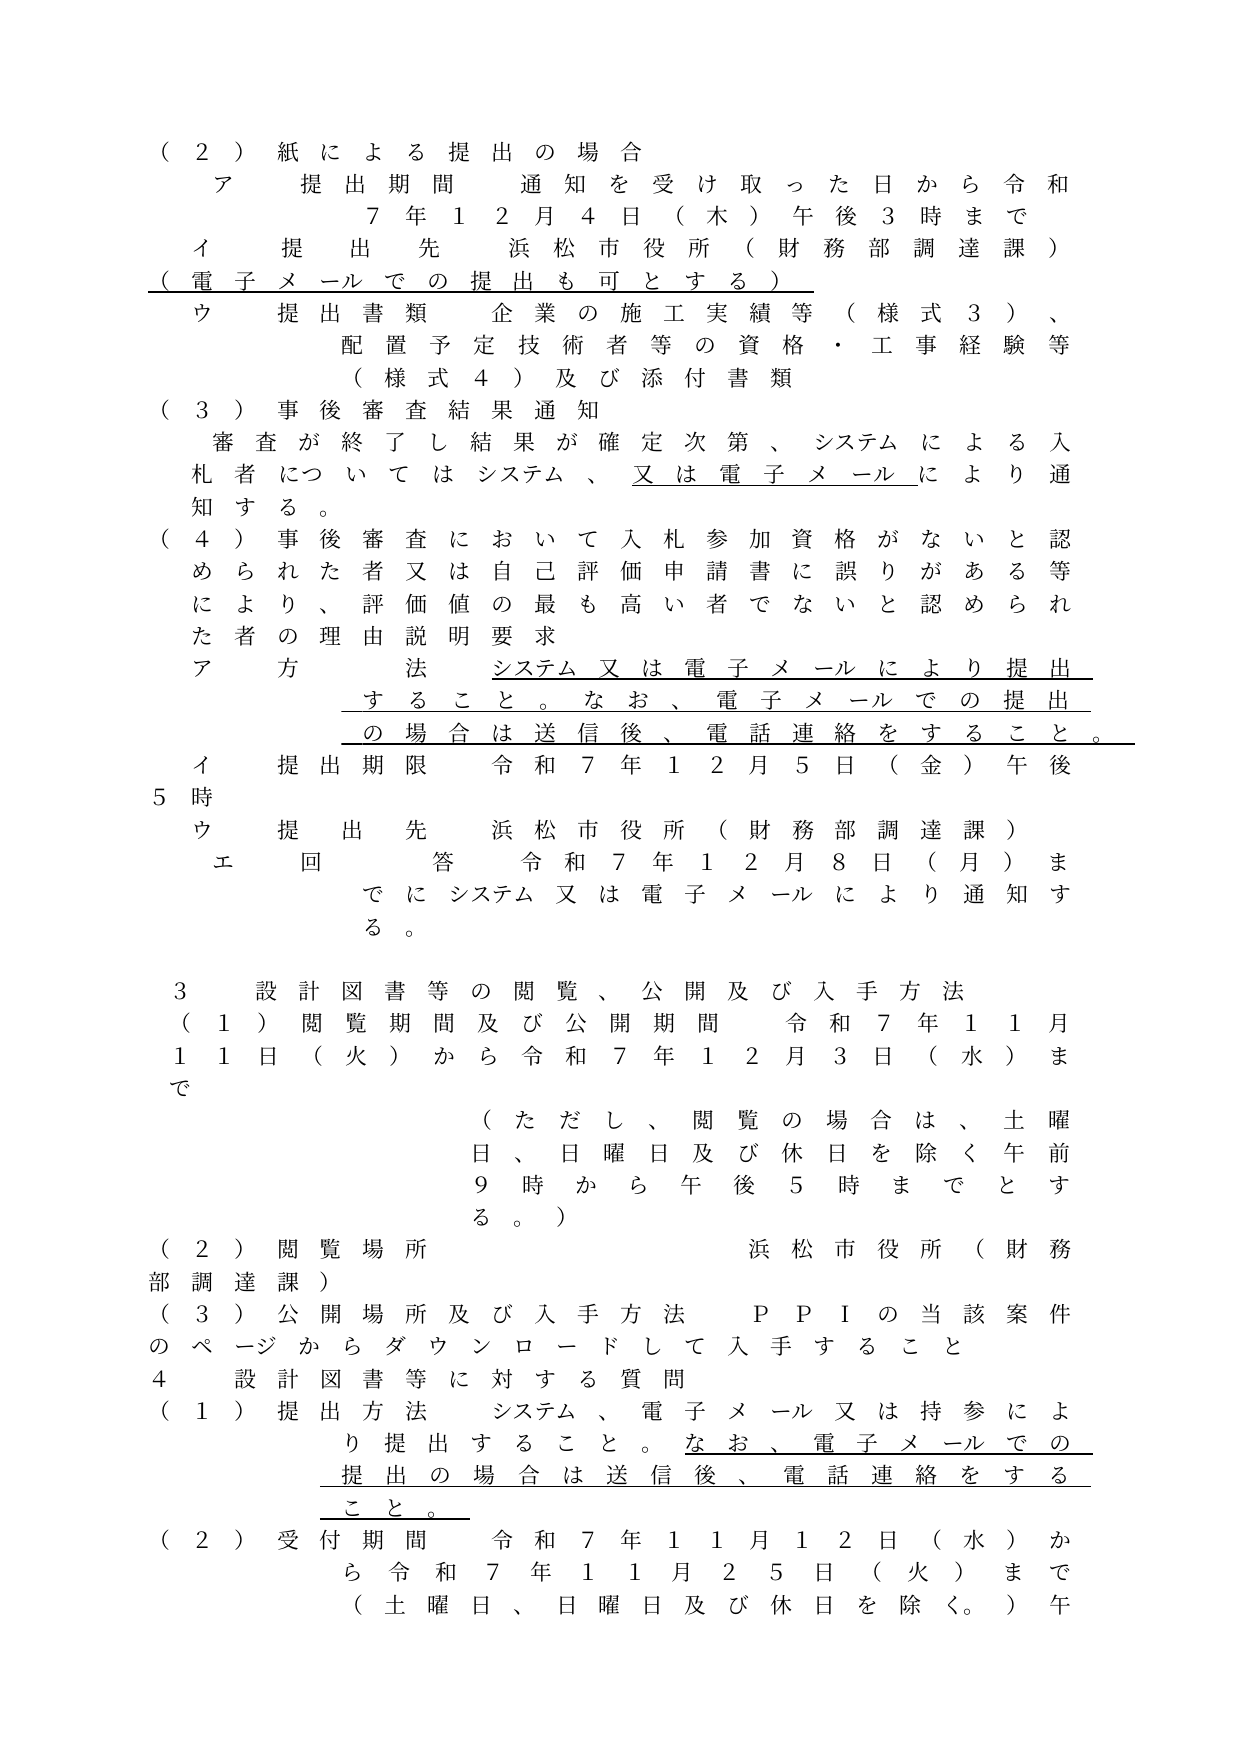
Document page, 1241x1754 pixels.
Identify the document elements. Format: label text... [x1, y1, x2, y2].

text （３）事後審査結果通知 [148, 393, 1092, 425]
text （１）提出方法 システム、電子メール又は持参により提出すること。なお、電子メールでの提出の場合は送信後、電話連絡をすること。 [148, 1394, 1092, 1523]
text （２）紙による提出の場合 [148, 134, 1092, 167]
text 審査が終了し結果が確定次第、システムによる入札者についてはシステム、又は電子メールにより通知する。 [171, 425, 1092, 522]
text ウ 提 出 先 浜松市役所（財務部調達課） [148, 812, 1092, 845]
text （２）閲覧場所 浜松市役所（財務部調達課） [148, 1232, 1092, 1297]
text イ 提出期限 令和７年１２月５日（金）午後５時 [148, 748, 1092, 812]
text （３）公開場所及び入手方法 ＰＰＩの当該案件のページからダウンロードして入手すること [148, 1297, 1092, 1361]
text ４ 設計図書等に対する質問 [148, 1361, 1092, 1394]
text ア 方 法 システム又は電子メールにより提出すること。なお、電子メールでの提出の場合は送信後、電話連絡をすること。 [191, 651, 1092, 748]
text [148, 1523, 1092, 1620]
text （１）閲覧期間及び公開期間 令和７年１１月１１日（火）から令和７年１２月３日（水）まで [148, 1006, 1092, 1103]
text ３ 設計図書等の閲覧、公開及び入手方法 [148, 974, 1092, 1006]
text イ 提 出 先 浜松市役所（財務部調達課）（電子メールでの提出も可とする） [148, 231, 1092, 296]
text （４）事後審査において入札参加資格がないと認められた者又は自己評価申請書に誤りがある等により、評価値の最も高い者でないと認められた者の理由説明要求 [148, 522, 1092, 651]
text エ 回 答 令和７年１２月８日（月）までにシステム又は電子メールにより通知する。 [193, 845, 1092, 942]
text （ただし、閲覧の場合は、土曜日、日曜日及び休日を除く午前９時から午後５時までとする。） [449, 1103, 1092, 1232]
text ウ 提出書類 企業の施工実績等（様式３）、配置予定技術者等の資格・工事経験等（様式４）及び添付書類 [191, 296, 1092, 393]
text ア 提出期間 通知を受け取った日から令和７年１２月４日（木）午後３時まで [193, 167, 1092, 231]
